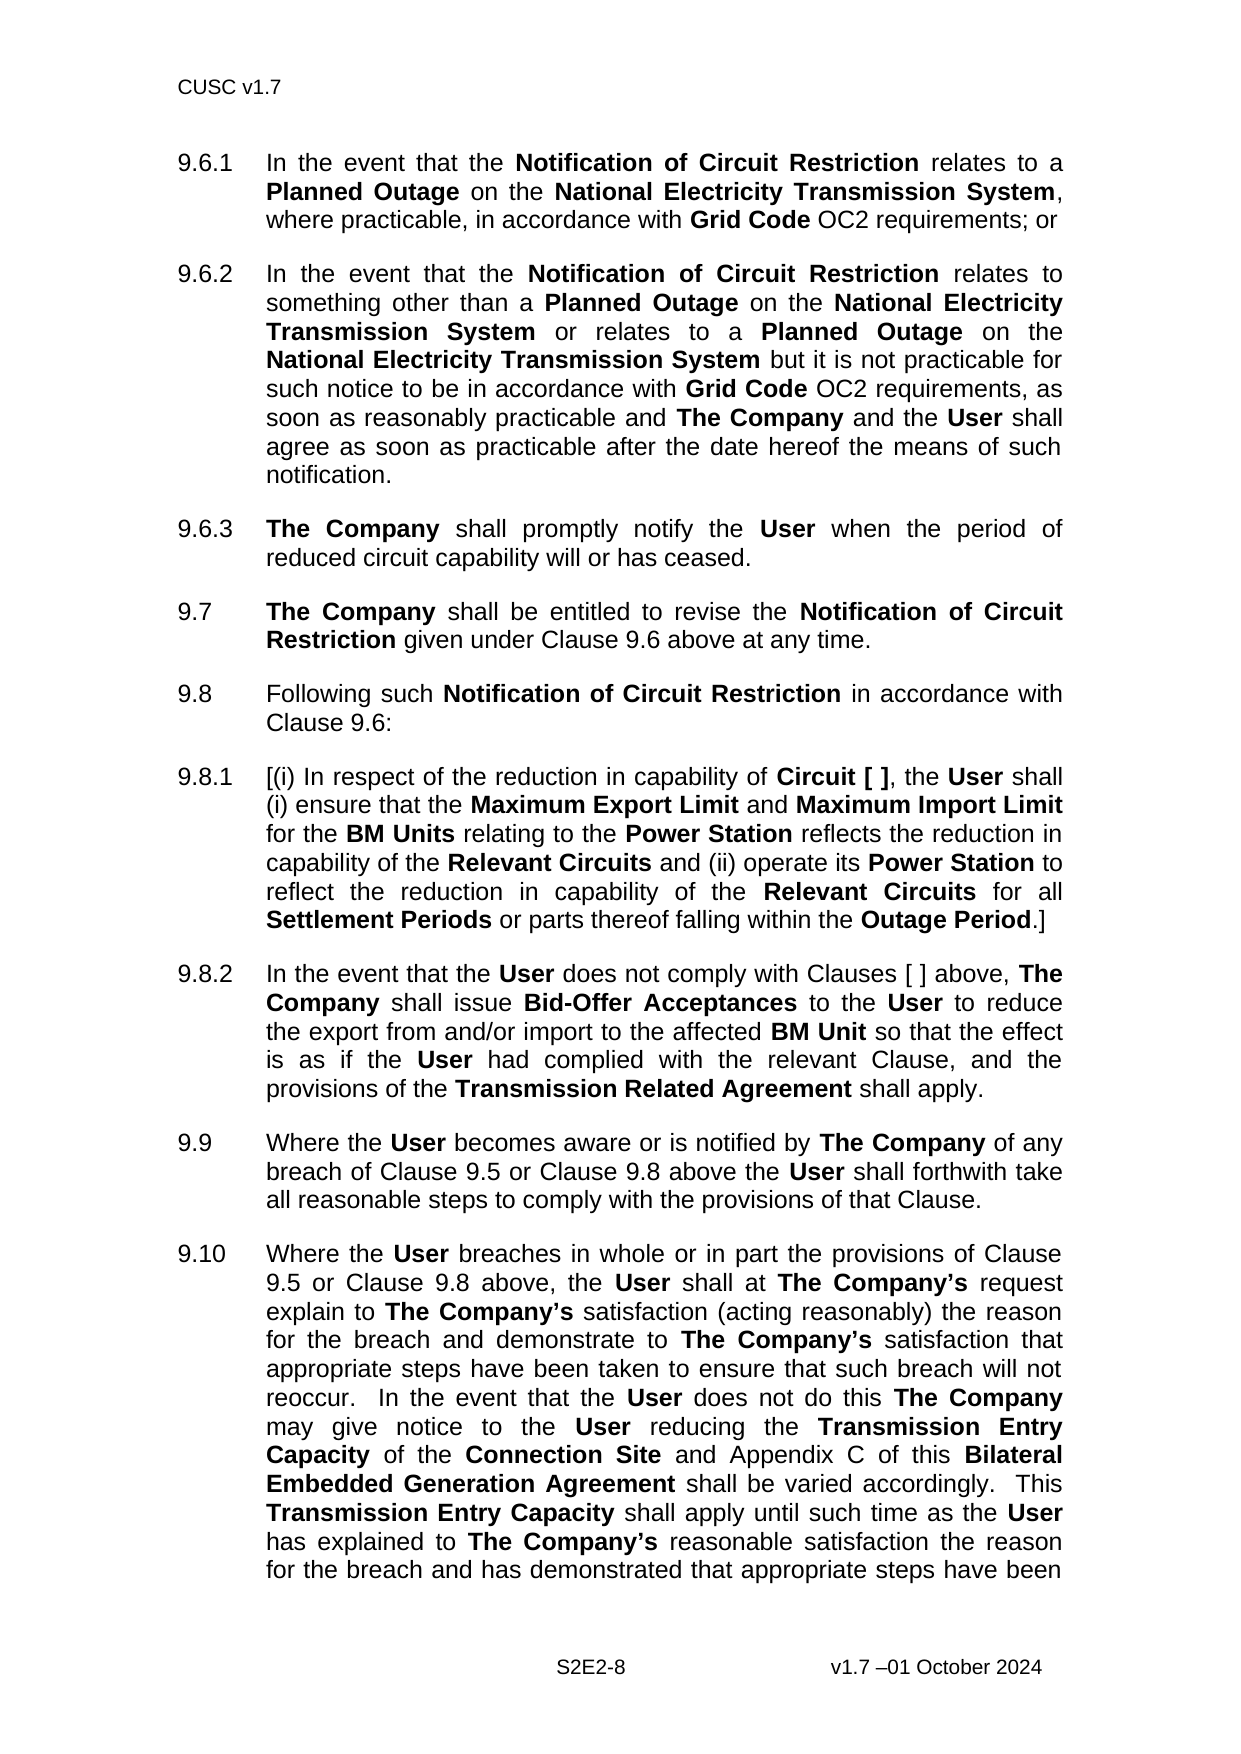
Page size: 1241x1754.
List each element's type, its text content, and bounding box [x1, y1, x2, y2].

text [177, 1239, 1063, 1584]
text 9.7 The Company shall be entitled to revise the Notification of Circuit Restriction given under Clause 9.6 above at any time. [177, 596, 1063, 654]
text 9.6.3 The Company shall promptly notify the User when the period of reduced circuit capability will or has ceased. [177, 514, 1063, 571]
text 9.8 Following such Notification of Circuit Restriction in accordance with Clause 9.6: [177, 679, 1063, 736]
text 9.8.2 In the event that the User does not comply with Clauses [ ] above, The Company shall issue Bid-Offer Acceptances to the User to reduce the export from and/or import to the affected BM Unit so that the effect is as if the User had complied with the relevant Clause, and the provisions of the Transmission Related Agreement shall apply. [177, 959, 1063, 1103]
text 9.6.1 In the event that the Notification of Circuit Restriction relates to a Planned Outage on the National Electricity Transmission System, where practicable, in accordance with Grid Code OC2 requirements; or [177, 148, 1063, 234]
text 9.8.1 [(i) In respect of the reduction in capability of Circuit [ ], the User shall (i) ensure that the Maximum Export Limit and Maximum Import Limit for the BM Units relating to the Power Station reflects the reduction in capability of the Relevant Circuits and (ii) operate its Power Station to reflect the reduction in capability of the Relevant Circuits for all Settlement Periods or parts thereof falling within the Outage Period.] [177, 761, 1063, 934]
text 9.6.2 In the event that the Notification of Circuit Restriction relates to something other than a Planned Outage on the National Electricity Transmission System or relates to a Planned Outage on the National Electricity Transmission System but it is not practicable for such notice to be in accordance with Grid Code OC2 requirements, as soon as reasonably practicable and The Company and the User shall agree as soon as practicable after the date hereof the means of such notification. [177, 259, 1063, 489]
text 9.9 Where the User becomes aware or is notified by The Company of any breach of Clause 9.5 or Clause 9.8 above the User shall forthwith take all reasonable steps to comply with the provisions of that Clause. [177, 1128, 1063, 1214]
